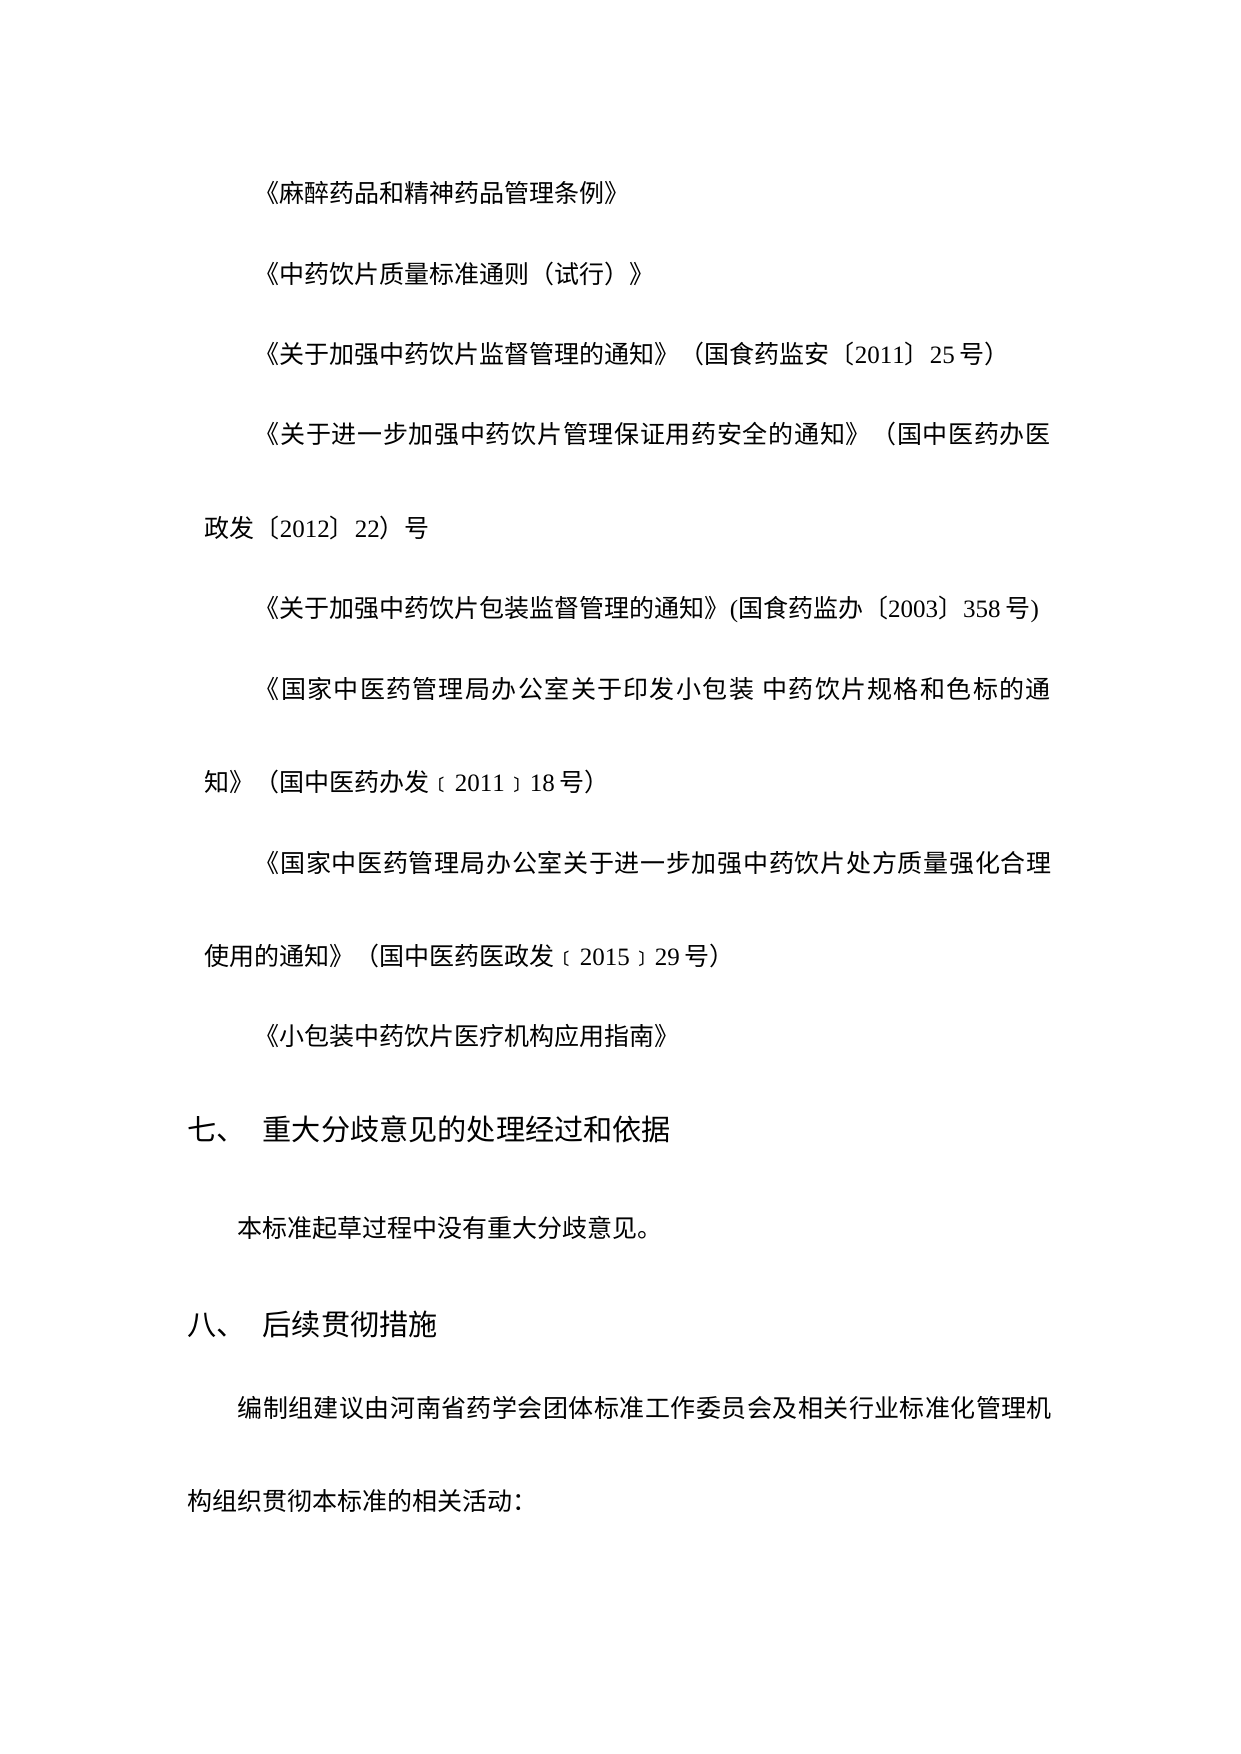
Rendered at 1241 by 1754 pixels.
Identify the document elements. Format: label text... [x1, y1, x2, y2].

subtitle 重大分歧意见的处理经过和依据 [187, 1097, 1053, 1159]
text 编制组建议由河南省药学会团体标准工作委员会及相关行业标准化管理机构组织贯彻本标准的相关活动： [187, 1375, 1053, 1531]
text 《关于加强中药饮片包装监督管理的通知》(国食药监办〔2003〕358号) [204, 576, 1053, 638]
text 《关于进一步加强中药饮片管理保证用药安全的通知》（国中医药办医政发〔2012〕22）号 [204, 402, 1053, 558]
text 《小包装中药饮片医疗机构应用指南》 [204, 1004, 1053, 1066]
text 《关于加强中药饮片监督管理的通知》（国食药监安〔2011〕25号） [204, 321, 1053, 384]
subtitle 后续贯彻措施 [187, 1292, 1053, 1354]
text 本标准起草过程中没有重大分歧意见。 [187, 1196, 1053, 1258]
text 《国家中医药管理局办公室关于进一步加强中药饮片处方质量强化合理使用的通知》（国中医药医政发﹝2015﹞29号） [204, 830, 1053, 986]
text 《麻醉药品和精神药品管理条例》 [204, 161, 1053, 223]
text 《中药饮片质量标准通则（试行）》 [204, 241, 1053, 303]
text 《国家中医药管理局办公室关于印发小包装 中药饮片规格和色标的通知》（国中医药办发﹝2011﹞18号） [204, 656, 1053, 812]
